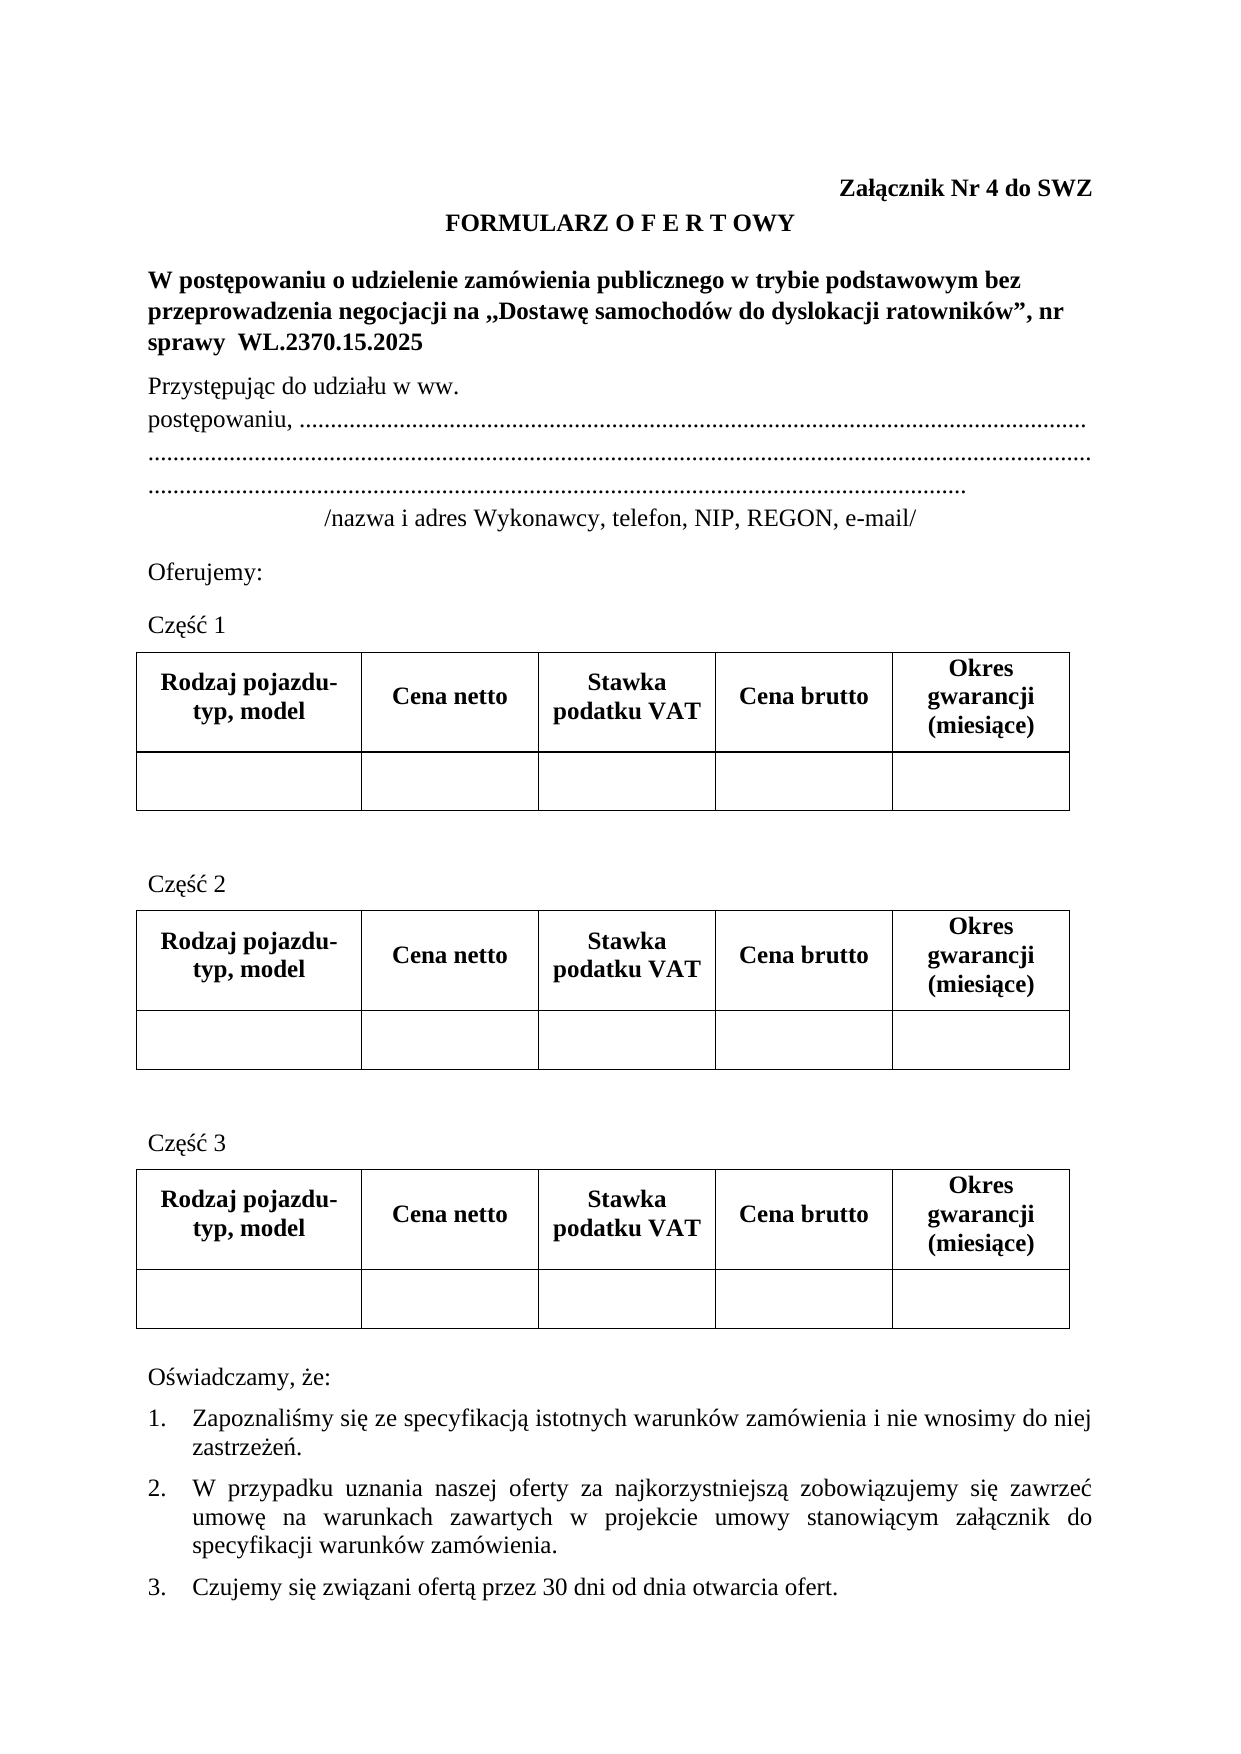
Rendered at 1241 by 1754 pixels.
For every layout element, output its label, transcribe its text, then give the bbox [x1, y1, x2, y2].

list W przypadku uznania naszej oferty za najkorzystniejszą zobowiązujemy się zawrzeć umowę na warunkach zawartych w projekcie umowy stanowiącym załącznik do specyfikacji warunków zamówienia. [148, 1473, 1093, 1559]
table_cell [893, 753, 1069, 810]
table_header Stawka podatku VAT [539, 1170, 715, 1269]
table_cell [716, 753, 892, 810]
table_cell [716, 1011, 892, 1069]
text Część 1 [148, 610, 1093, 639]
table_cell [362, 1270, 538, 1327]
table_cell [137, 1011, 361, 1069]
table_header Okres gwarancji (miesiące) [893, 1170, 1069, 1269]
table_header Rodzaj pojazdu- typ, model [137, 653, 361, 751]
table_cell [893, 1011, 1069, 1069]
table_header Cena netto [362, 1170, 538, 1269]
table_cell [137, 1270, 361, 1327]
table_header Stawka podatku VAT [539, 911, 715, 1010]
text Część 2 [148, 869, 1093, 898]
table_cell [362, 1011, 538, 1069]
table_cell [716, 1270, 892, 1327]
table_header Cena netto [362, 653, 538, 751]
table_cell [539, 753, 715, 810]
table_header Okres gwarancji (miesiące) [893, 653, 1069, 751]
table_cell [539, 1011, 715, 1069]
table_header Cena brutto [716, 1170, 892, 1269]
text W postępowaniu o udzielenie zamówienia publicznego w trybie podstawowym bez przeprowadzenia negocjacji na ,,Dostawę samochodów do dyslokacji ratowników”, nr sprawy WL.2370.15.2025 [148, 265, 1093, 356]
text /nazwa i adres Wykonawcy, telefon, NIP, REGON, e-mail/ [148, 503, 1093, 532]
table_cell [893, 1270, 1069, 1327]
table_header Cena brutto [716, 911, 892, 1010]
table_header Cena brutto [716, 653, 892, 751]
list Czujemy się związani ofertą przez 30 dni od dnia otwarcia ofert. [148, 1572, 1093, 1600]
text Załącznik Nr 4 do SWZ [723, 173, 1093, 201]
text FORMULARZ O F E R T OWY [148, 208, 1093, 236]
text Oświadczamy, że: [148, 1362, 1093, 1390]
table_cell [137, 753, 361, 810]
table_header Cena netto [362, 911, 538, 1010]
text Oferujemy: [148, 557, 1093, 585]
table_header Stawka podatku VAT [539, 653, 715, 751]
table_header Rodzaj pojazdu- typ, model [137, 1170, 361, 1269]
table_cell [539, 1270, 715, 1327]
text Przystępując do udziału w ww. postępowaniu, ........................................................................................................................................................................................................................................................................................................................................................................................................................ [148, 371, 1093, 498]
list Zapoznaliśmy się ze specyfikacją istotnych warunków zamówienia i nie wnosimy do niej zastrzeżeń. [148, 1403, 1093, 1460]
table_header Rodzaj pojazdu- typ, model [137, 911, 361, 1010]
text Część 3 [148, 1128, 1093, 1157]
table_cell [362, 753, 538, 810]
table_header Okres gwarancji (miesiące) [893, 911, 1069, 1010]
